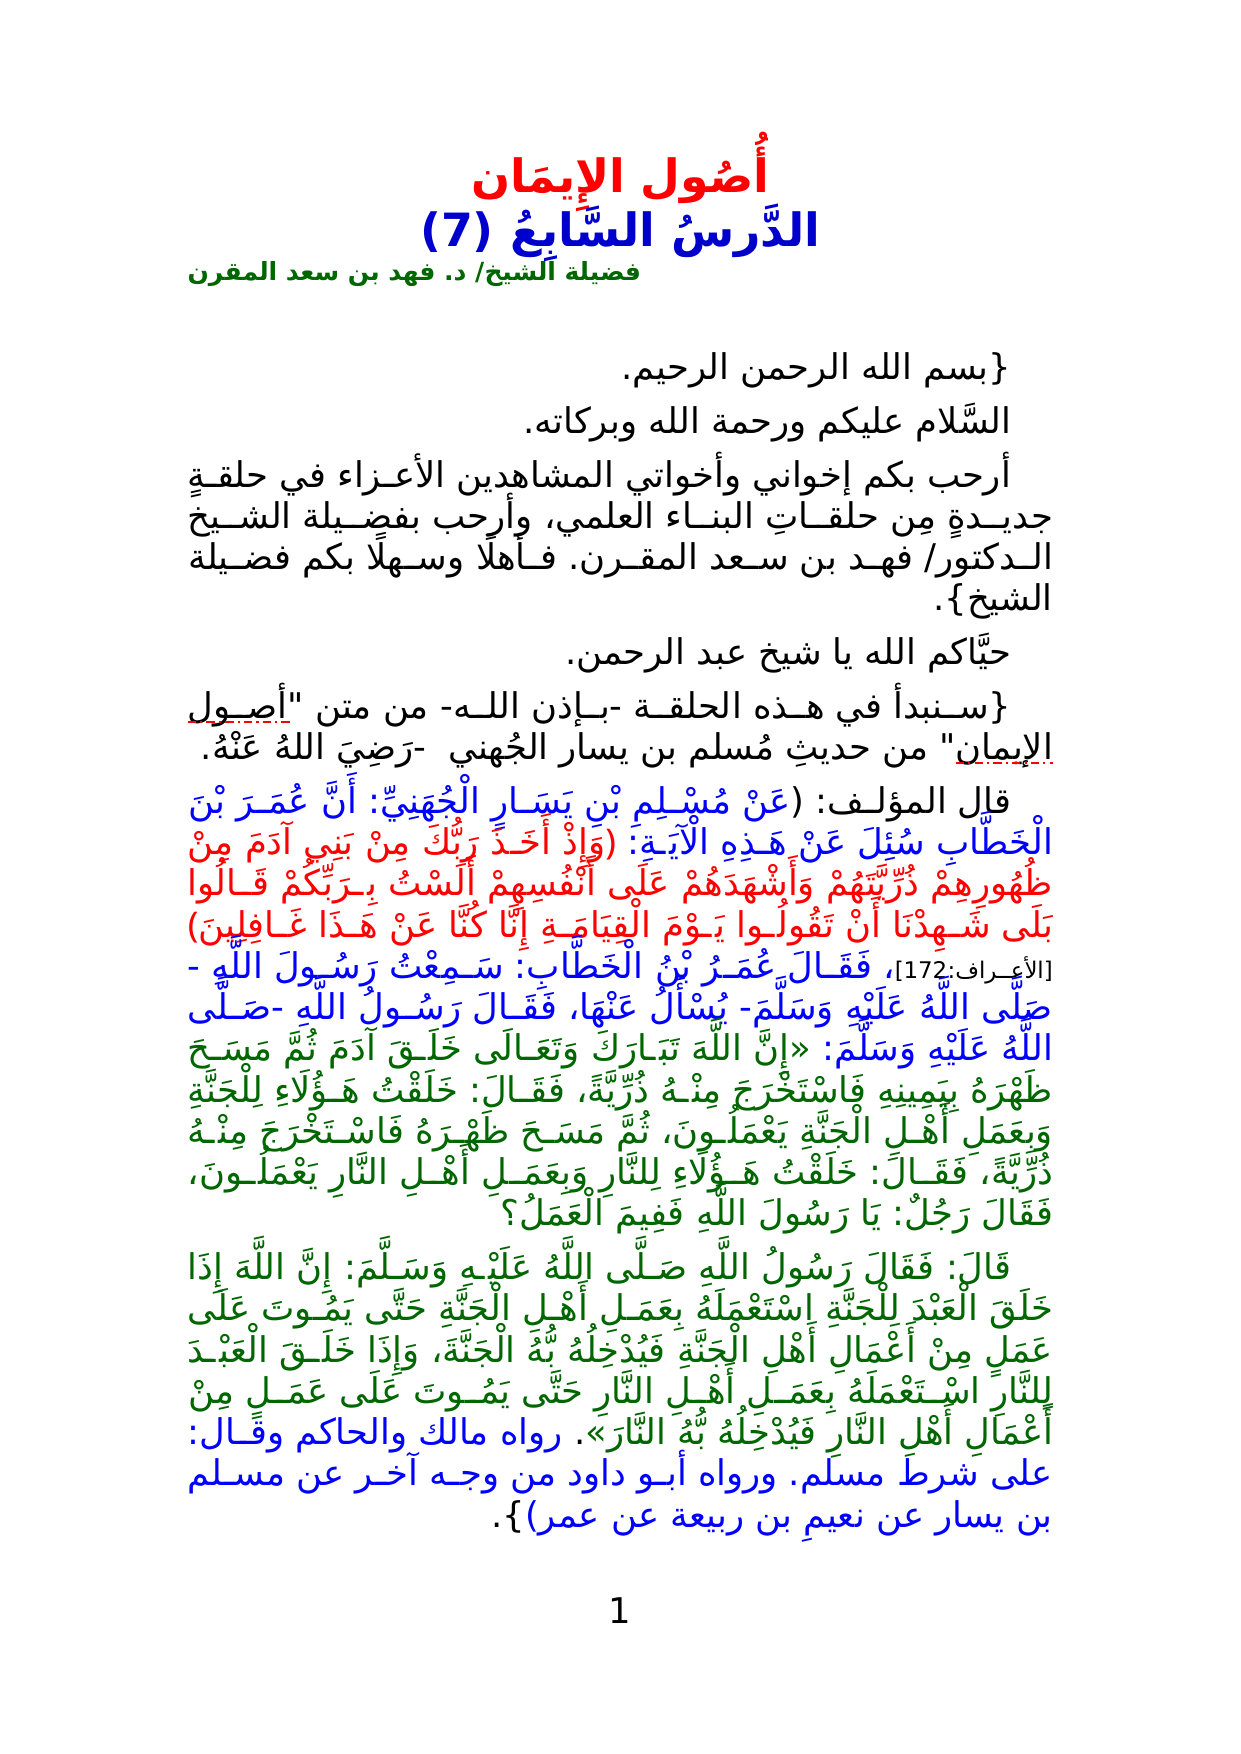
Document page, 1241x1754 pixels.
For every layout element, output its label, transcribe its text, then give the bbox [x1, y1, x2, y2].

text فضيلة الشيخ/ د. فهد بن سعد المقرن [187, 257, 547, 286]
text السَّلام عليكم ورحمة الله وبركاته. [187, 400, 1053, 442]
text {سنبدأ في هذه الحلقة -بإذن الله- من متن "أصول الإيمان" من حديثِ مُسلم بن يسار الجُهني -رَضِيَ اللهُ عَنْهُ. [187, 685, 1053, 768]
text {بسم الله الرحمن الرحيم. [187, 347, 1053, 388]
text قَالَ: فَقَالَ رَسُولُ اللَّهِ صَلَّى اللَّهُ عَلَيْهِ وَسَلَّمَ: إِنَّ اللَّهَ إِذَا خَلَقَ الْعَبْدَ لِلْجَنَّةِ اسْتَعْمَلَهُ بِعَمَلِ أَهْلِ الْجَنَّةِ حَتَّى يَمُوتَ عَلَى عَمَلٍ مِنْ أَعْمَالِ أَهْلِ الْجَنَّةِ فَيُدْخِلُهُ بُّهُ الْجَنَّةَ، وَإِذَا خَلَقَ الْعَبْدَ لِلنَّارِ اسْتَعْمَلَهُ بِعَمَلِ أَهْلِ النَّارِ حَتَّى يَمُوتَ عَلَى عَمَلٍ مِنْ أَعْمَالِ أَهْلِ النَّارِ فَيُدْخِلُهُ بُّهُ النَّارَ». رواه مالك والحاكم وقال: على شرط مسلم. ورواه أبو داود من وجه آخر عن مسلم بن يسار عن نعيمِ بن ربيعة عن عمر)}. [187, 1247, 1053, 1535]
text قال المؤلف: (عَنْ مُسْلِمِ بْنِ يَسَارٍ الْجُهَنِيِّ: أَنَّ عُمَرَ بْنَ الْخَطَّابِ سُئِلَ عَنْ هَذِهِ الْآيَةِ: ﴿وَإِذْ أَخَذَ رَبُّكَ مِنْ بَنِي آدَمَ مِنْ ظُهُورِهِمْ ذُرِّيَّتَهُمْ وَأَشْهَدَهُمْ عَلَى أَنْفُسِهِمْ أَلَسْتُ بِرَبِّكُمْ قَالُوا بَلَى شَهِدْنَا أَنْ تَقُولُوا يَوْمَ الْقِيَامَةِ إِنَّا كُنَّا عَنْ هَذَا غَافِلِينَ﴾ [الأعراف:172]، فَقَالَ عُمَرُ بْنُ الْخَطَّابِ: سَمِعْتُ رَسُولَ اللَّهِ -صَلَّى اللَّهُ عَلَيْهِ وَسَلَّمَ- يُسْأَلُ عَنْهَا، فَقَالَ رَسُولُ اللَّهِ -صَلَّى اللَّهُ عَلَيْهِ وَسَلَّمَ: «إِنَّ اللَّهَ تَبَارَكَ وَتَعَالَى خَلَقَ آدَمَ ثُمَّ مَسَحَ ظَهْرَهُ بِيَمِينِهِ فَاسْتَخْرَجَ مِنْهُ ذُرِّيَّةً، فَقَالَ: خَلَقْتُ هَؤُلَاءِ لِلْجَنَّةِ وَبِعَمَلِ أَهْلِ الْجَنَّةِ يَعْمَلُونَ، ثُمَّ مَسَحَ ظَهْرَهُ فَاسْتَخْرَجَ مِنْهُ ذُرِّيَّةً، فَقَالَ: خَلَقْتُ هَؤُلَاءِ لِلنَّارِ وَبِعَمَلِ أَهْلِ النَّارِ يَعْمَلُونَ، فَقَالَ رَجُلٌ: يَا رَسُولَ اللَّهِ فَفِيمَ الْعَمَلُ؟ [187, 780, 1053, 1234]
text فضيلة الشيخ/ د. فهد بن سعد المقرن [491, 257, 1053, 286]
text حيَّاكم الله يا شيخ عبد الرحمن. [187, 632, 1053, 673]
text أرحب بكم إخواني وأخواتي المشاهدين الأعزاء في حلقةٍ جديدةٍ مِن حلقاتِ البناء العلمي، وأرحب بفضيلة الشيخ الدكتور/ فهد بن سعد المقرن. فأهلًا وسهلًا بكم فضيلة الشيخ}. [187, 454, 1053, 619]
text الدَّرسُ السَّابِعُ (7) [187, 203, 1053, 257]
text أُصُول الإِيمَان [187, 150, 1053, 203]
